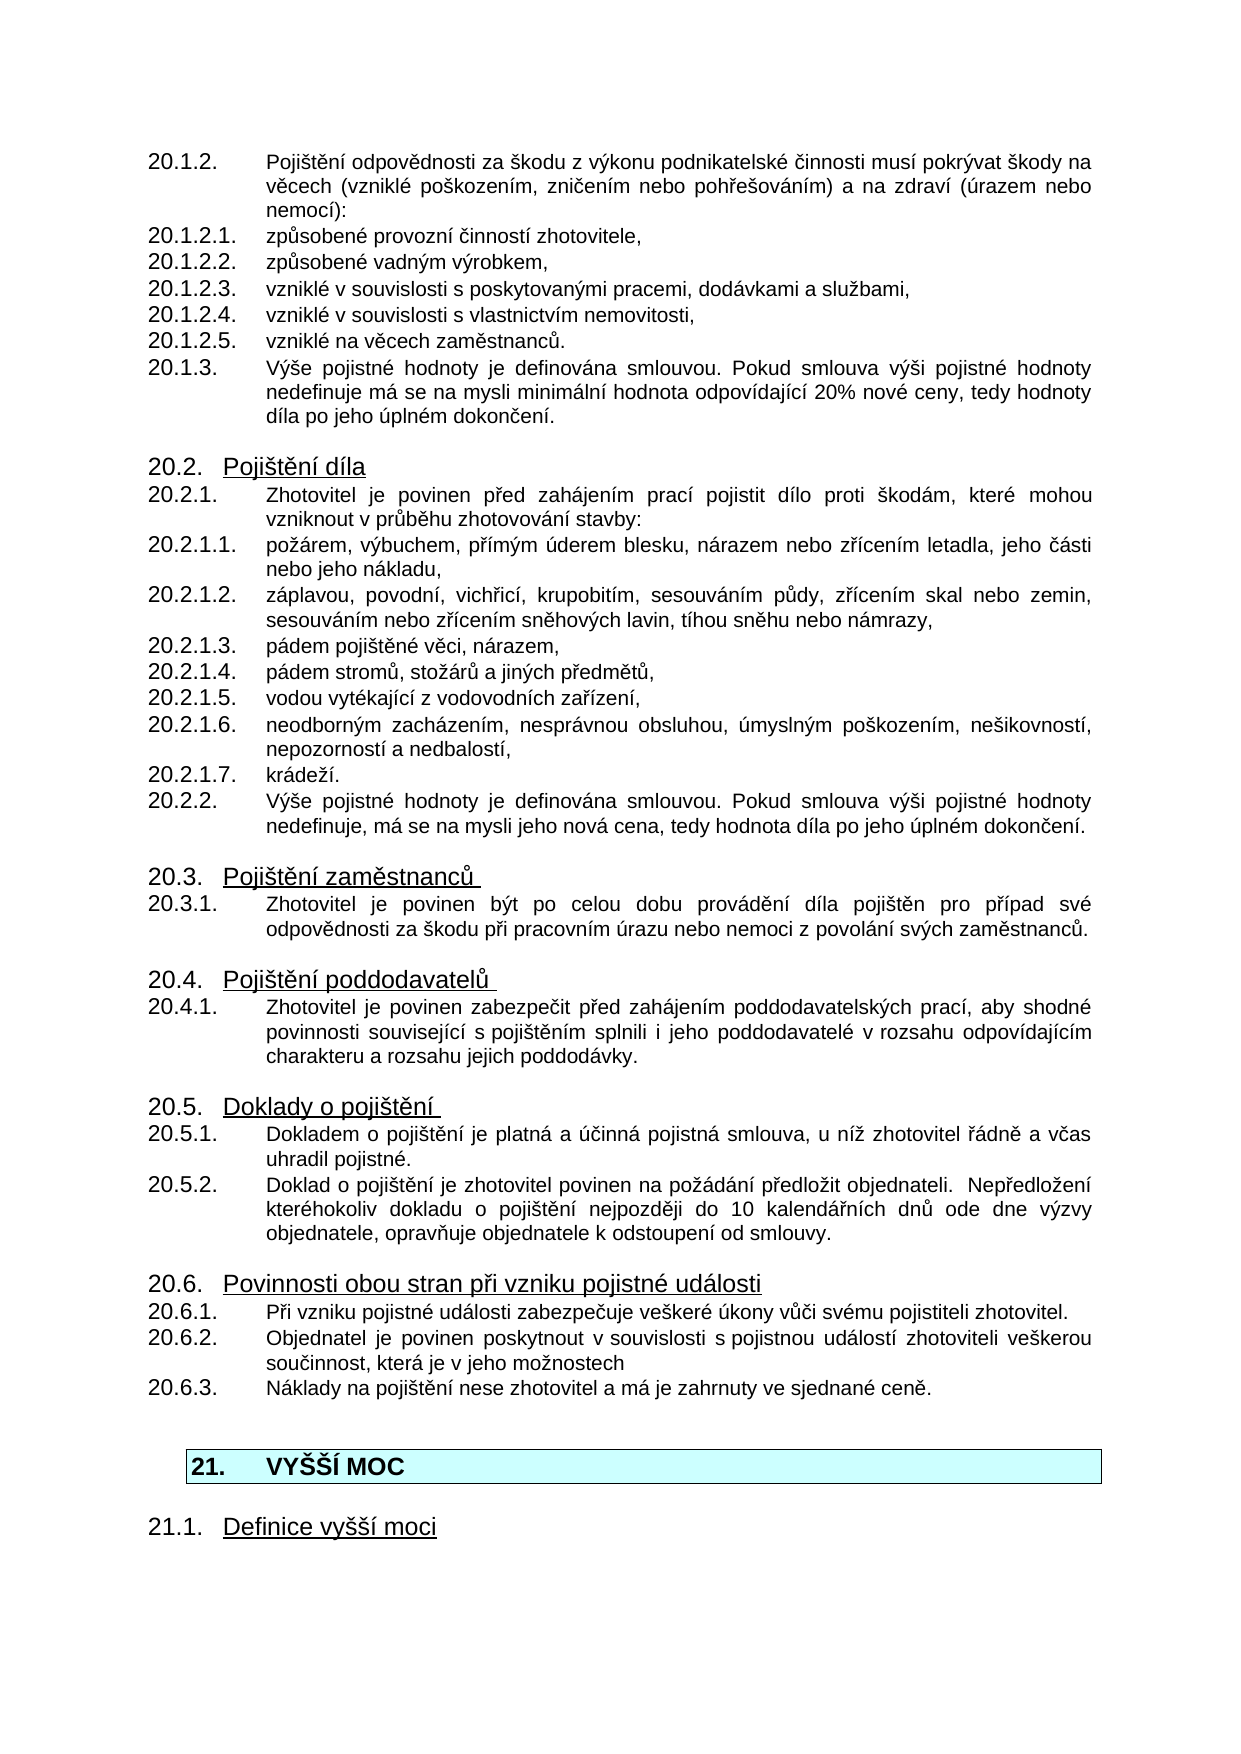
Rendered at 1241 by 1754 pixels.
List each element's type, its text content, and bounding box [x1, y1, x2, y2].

list Objednatel je povinen poskytnout v souvislosti s pojistnou událostí zhotoviteli veškerou součinnost, která je v jeho možnostech [148, 1324, 1093, 1374]
list Povinnosti obou stran při vzniku pojistné události [148, 1269, 1093, 1298]
list Pojištění díla [148, 452, 1093, 481]
list Zhotovitel je povinen před zahájením prací pojistit dílo proti škodám, které mohou vzniknout v průběhu zhotovování stavby: [148, 481, 1093, 531]
list Výše pojistné hodnoty je definována smlouvou. Pokud smlouva výši pojistné hodnoty nedefinuje má se na mysli minimální hodnota odpovídající 20% nové ceny, tedy hodnoty díla po jeho úplném dokončení. [148, 354, 1093, 428]
list Zhotovitel je povinen zabezpečit před zahájením poddodavatelských prací, aby shodné povinnosti související s pojištěním splnili i jeho poddodavatelé v rozsahu odpovídajícím charakteru a rozsahu jejich poddodávky. [148, 993, 1093, 1068]
list pádem pojištěné věci, nárazem, [148, 632, 1093, 658]
list Zhotovitel je povinen být po celou dobu provádění díla pojištěn pro případ své odpovědnosti za škodu při pracovním úrazu nebo nemoci z povolání svých zaměstnanců. [148, 890, 1093, 941]
list Doklady o pojištění [148, 1092, 1093, 1120]
list Pojištění poddodavatelů [148, 964, 1093, 993]
list Dokladem o pojištění je platná a účinná pojistná smlouva, u níž zhotovitel řádně a včas uhradil pojistné. [148, 1120, 1093, 1171]
list způsobené vadným výrobkem, [148, 248, 1093, 274]
text Vyšší moc [187, 1450, 1101, 1483]
list neodborným zacházením, nesprávnou obsluhou, úmyslným poškozením, nešikovností, nepozorností a nedbalostí, [148, 711, 1093, 761]
list Pojištění zaměstnanců [148, 862, 1093, 890]
list Pojištění odpovědnosti za škodu z výkonu podnikatelské činnosti musí pokrývat škody na věcech (vzniklé poškozením, zničením nebo pohřešováním) a na zdraví (úrazem nebo nemocí): [148, 148, 1093, 222]
list vzniklé v souvislosti s poskytovanými pracemi, dodávkami a službami, [148, 274, 1093, 301]
list požárem, výbuchem, přímým úderem blesku, nárazem nebo zřícením letadla, jeho části nebo jeho nákladu, [148, 531, 1093, 581]
list Doklad o pojištění je zhotovitel povinen na požádání předložit objednateli. Nepředložení kteréhokoliv dokladu o pojištění nejpozději do 10 kalendářních dnů ode dne výzvy objednatele, opravňuje objednatele k odstoupení od smlouvy. [148, 1171, 1093, 1245]
list Náklady na pojištění nese zhotovitel a má je zahrnuty ve sjednané ceně. [148, 1374, 1093, 1401]
list záplavou, povodní, vichřicí, krupobitím, sesouváním půdy, zřícením skal nebo zemin, sesouváním nebo zřícením sněhových lavin, tíhou sněhu nebo námrazy, [148, 581, 1093, 632]
list způsobené provozní činností zhotovitele, [148, 222, 1093, 248]
list Definice vyšší moci [148, 1512, 1093, 1541]
list pádem stromů, stožárů a jiných předmětů, [148, 658, 1093, 684]
list vodou vytékající z vodovodních zařízení, [148, 684, 1093, 711]
list Výše pojistné hodnoty je definována smlouvou. Pokud smlouva výši pojistné hodnoty nedefinuje, má se na mysli jeho nová cena, tedy hodnota díla po jeho úplném dokončení. [148, 787, 1093, 838]
list krádeží. [148, 761, 1093, 787]
list vzniklé v souvislosti s vlastnictvím nemovitosti, [148, 301, 1093, 327]
list vzniklé na věcech zaměstnanců. [148, 327, 1093, 354]
list Při vzniku pojistné události zabezpečuje veškeré úkony vůči svému pojistiteli zhotovitel. [148, 1298, 1093, 1324]
